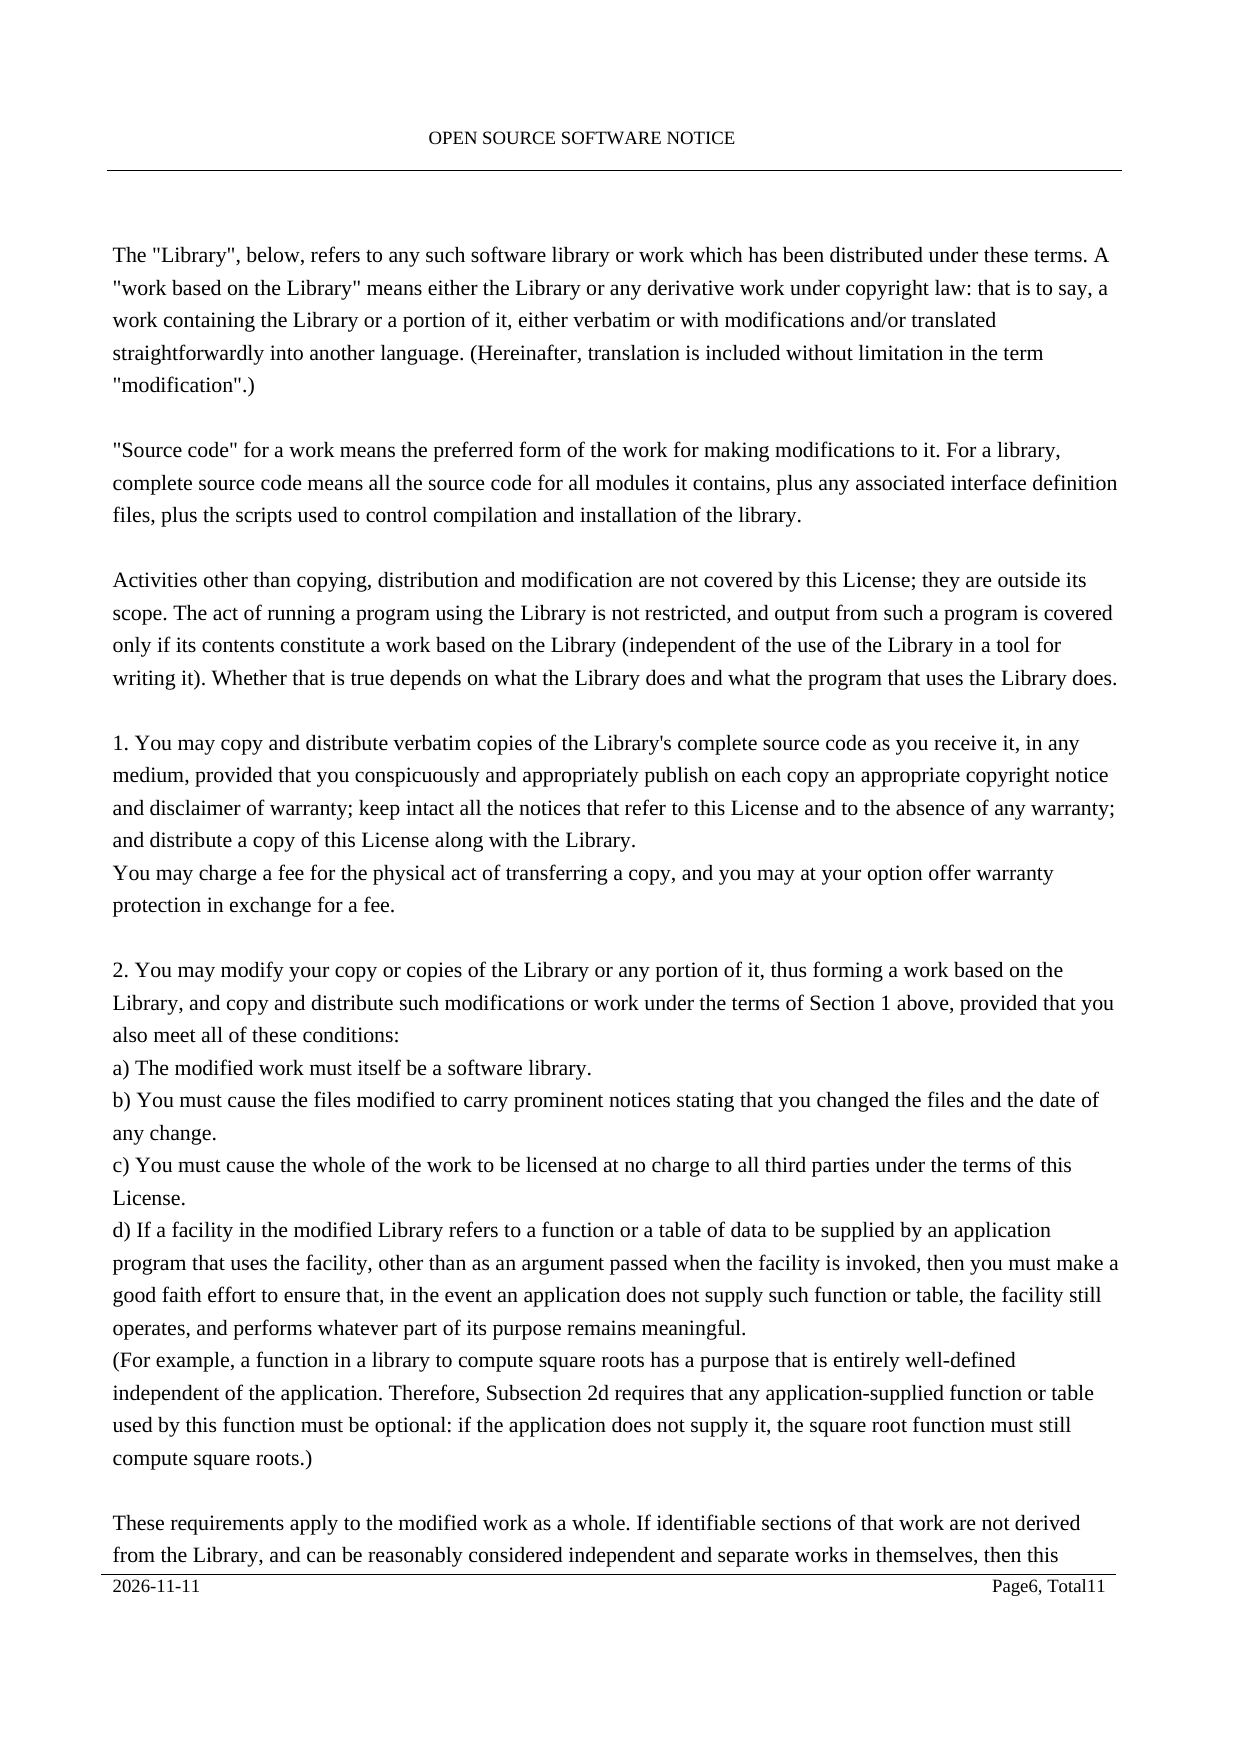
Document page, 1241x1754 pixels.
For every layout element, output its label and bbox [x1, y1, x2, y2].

text [112, 206, 1128, 1571]
